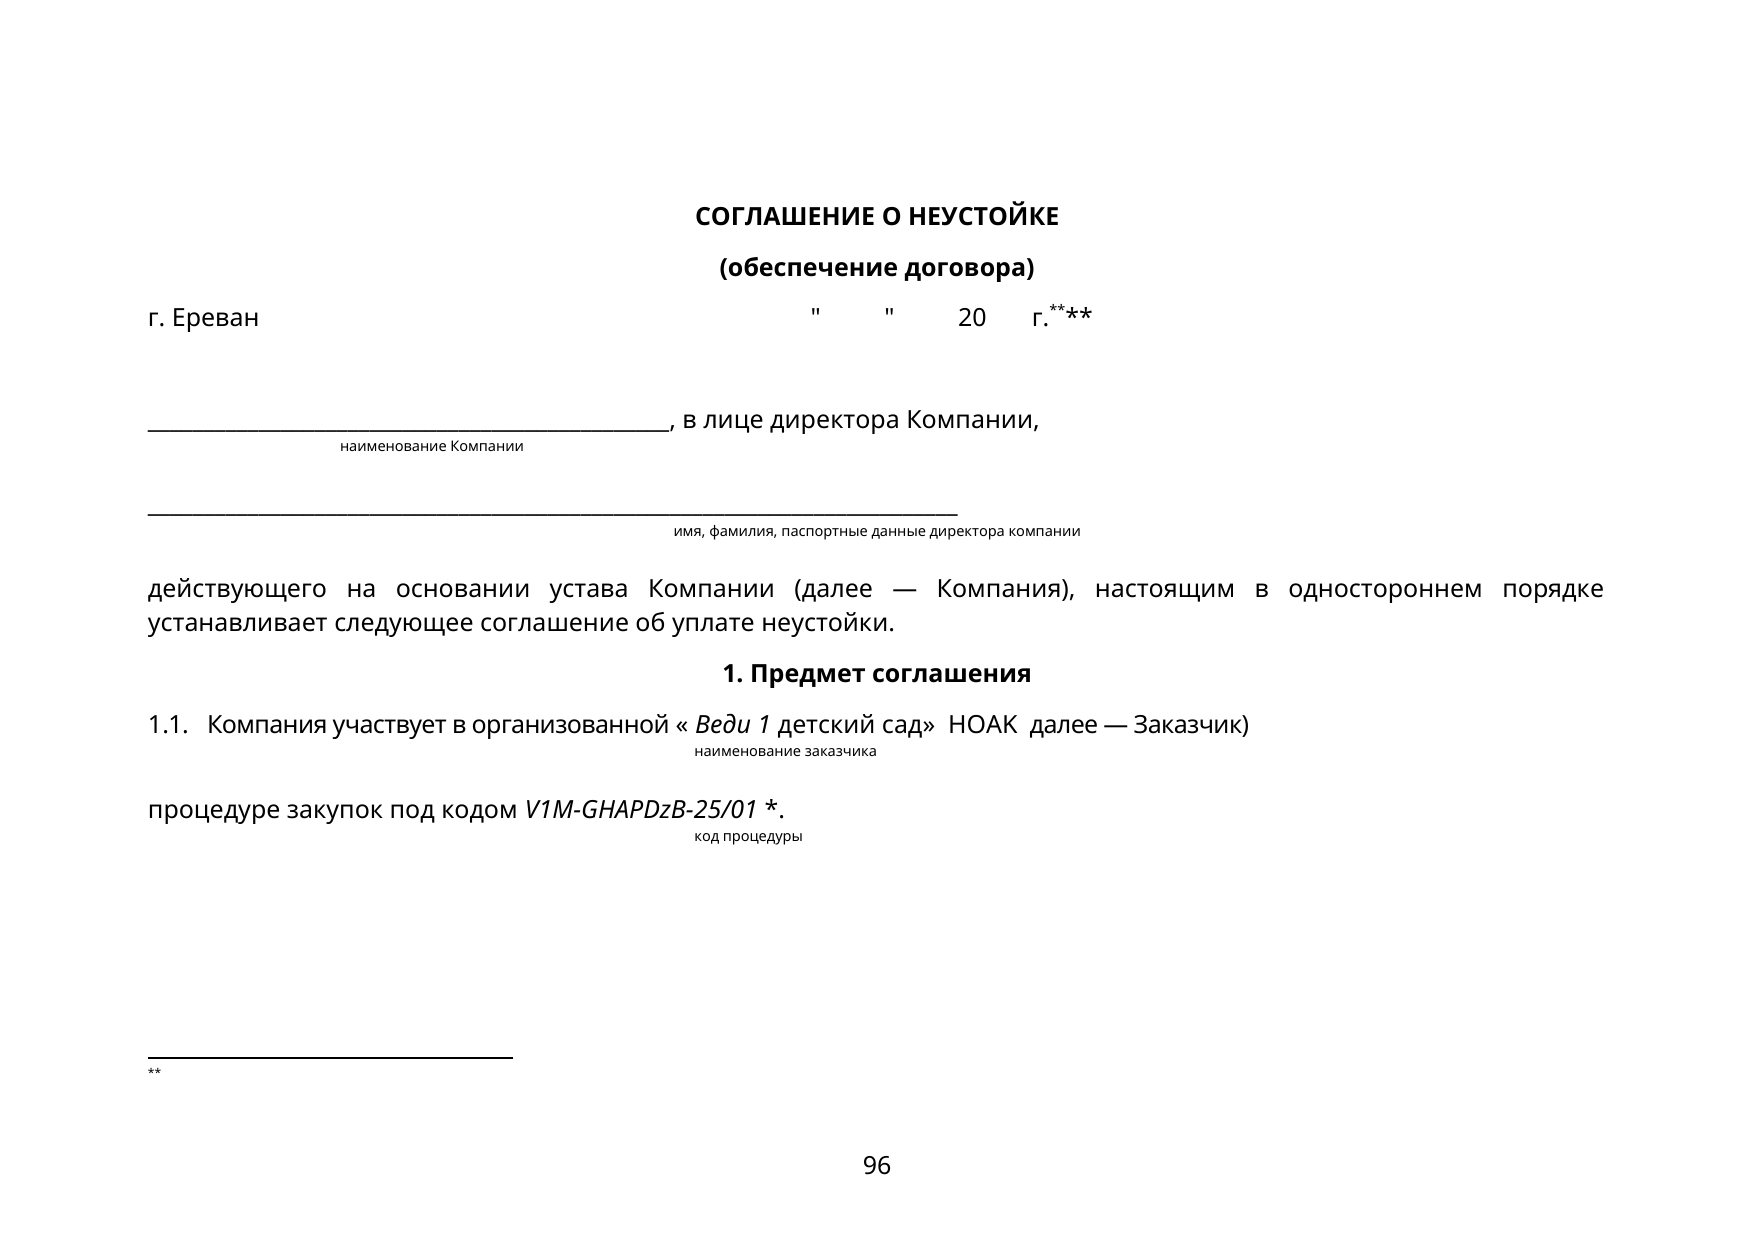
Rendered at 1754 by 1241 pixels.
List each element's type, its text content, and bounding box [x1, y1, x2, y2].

text наименование Компании [340, 435, 1606, 469]
text _________________________________________________________________________ [148, 486, 1606, 520]
text _______________________________________________, в лице директора Компании, [148, 401, 1606, 435]
text 1. Предмет соглашения [148, 656, 1606, 690]
table_header г. Ереван [136, 300, 635, 351]
text СОГЛАШЕНИЕ О НЕУСТОЙКЕ [148, 198, 1606, 232]
text имя, фамилия, паспортные данные директора компании [148, 520, 1606, 554]
text наименование заказчика [694, 741, 1606, 774]
text процедуре закупок под кодом V1M-GHAPDzB-25/01 *. [148, 791, 1606, 825]
text код процедуры [694, 825, 1606, 859]
table_header " " 20 г.** [635, 300, 1104, 351]
text (обеспечение договора) [148, 249, 1606, 283]
text 1.1. Компания участвует в организованной « Веди 1 детский сад» HOAK далее — Заказчик) [148, 706, 1606, 741]
text действующего на основании устава Компании (далее — Компания), настоящим в одностороннем порядке устанавливает следующее соглашение об уплате неустойки. [148, 571, 1606, 639]
